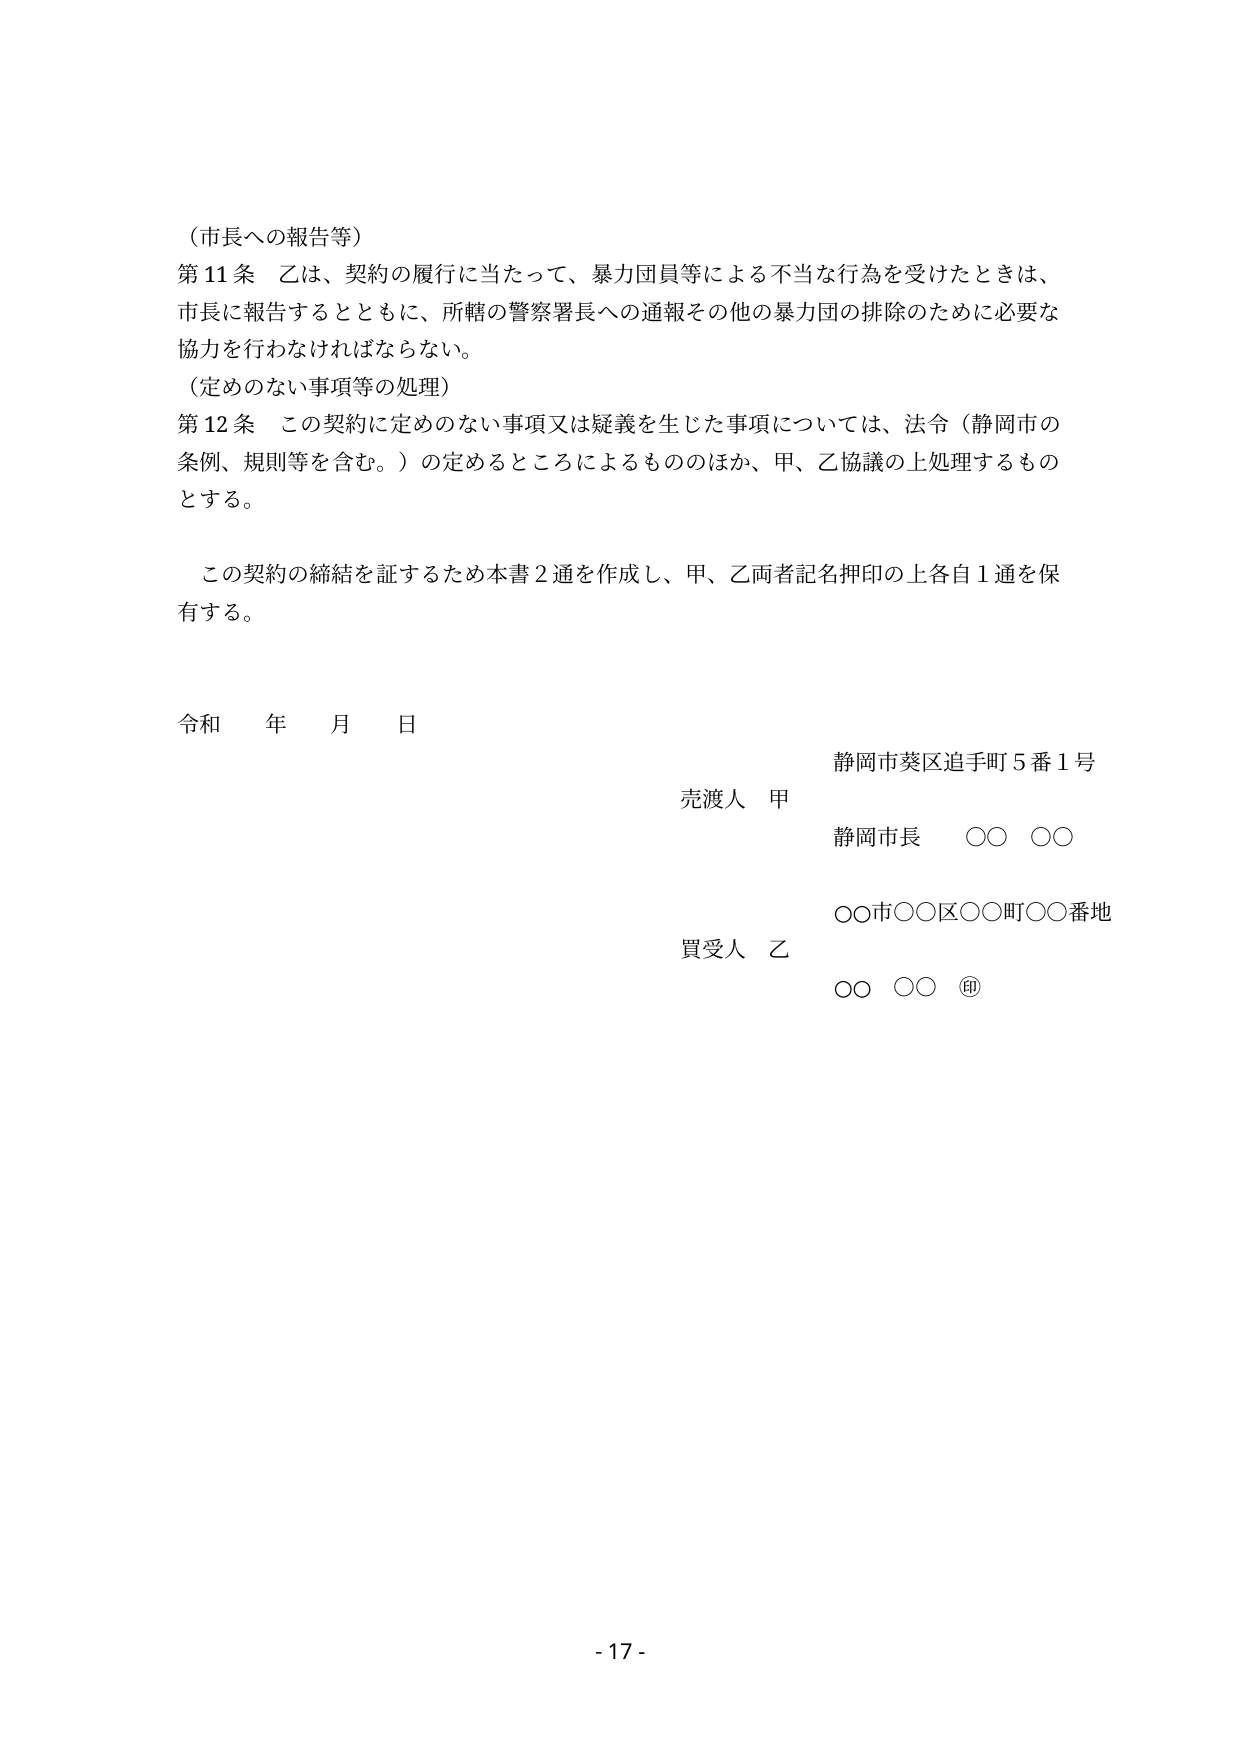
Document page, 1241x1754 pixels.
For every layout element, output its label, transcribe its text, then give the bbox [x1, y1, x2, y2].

text ○○市○○区○○町○○番地 [177, 892, 1122, 929]
text 静岡市長 ○○ ○○ [177, 817, 1137, 854]
text 第11条 乙は、契約の履行に当たって、暴力団員等による不当な行為を受けたときは、市長に報告するとともに、所轄の警察署長への通報その他の暴力団の排除のために必要な協力を行わなければならない。 [177, 254, 1063, 367]
text 静岡市葵区追手町５番１号 [177, 742, 1107, 779]
text 令和 年 月 日 [177, 704, 976, 742]
text （市長への報告等） [177, 217, 1063, 254]
text この契約の締結を証するため本書２通を作成し、甲、乙両者記名押印の上各自１通を保有する。 [177, 554, 1063, 629]
text 売渡人 甲 [177, 779, 976, 817]
text （定めのない事項等の処理） [177, 367, 1063, 404]
text 買受人 乙 [177, 929, 976, 967]
text ○○ ○○ ㊞ [177, 967, 1107, 1004]
text 第12条 この契約に定めのない事項又は疑義を生じた事項については、法令（静岡市の条例、規則等を含む。）の定めるところによるもののほか、甲、乙協議の上処理するものとする。 [177, 404, 1063, 517]
